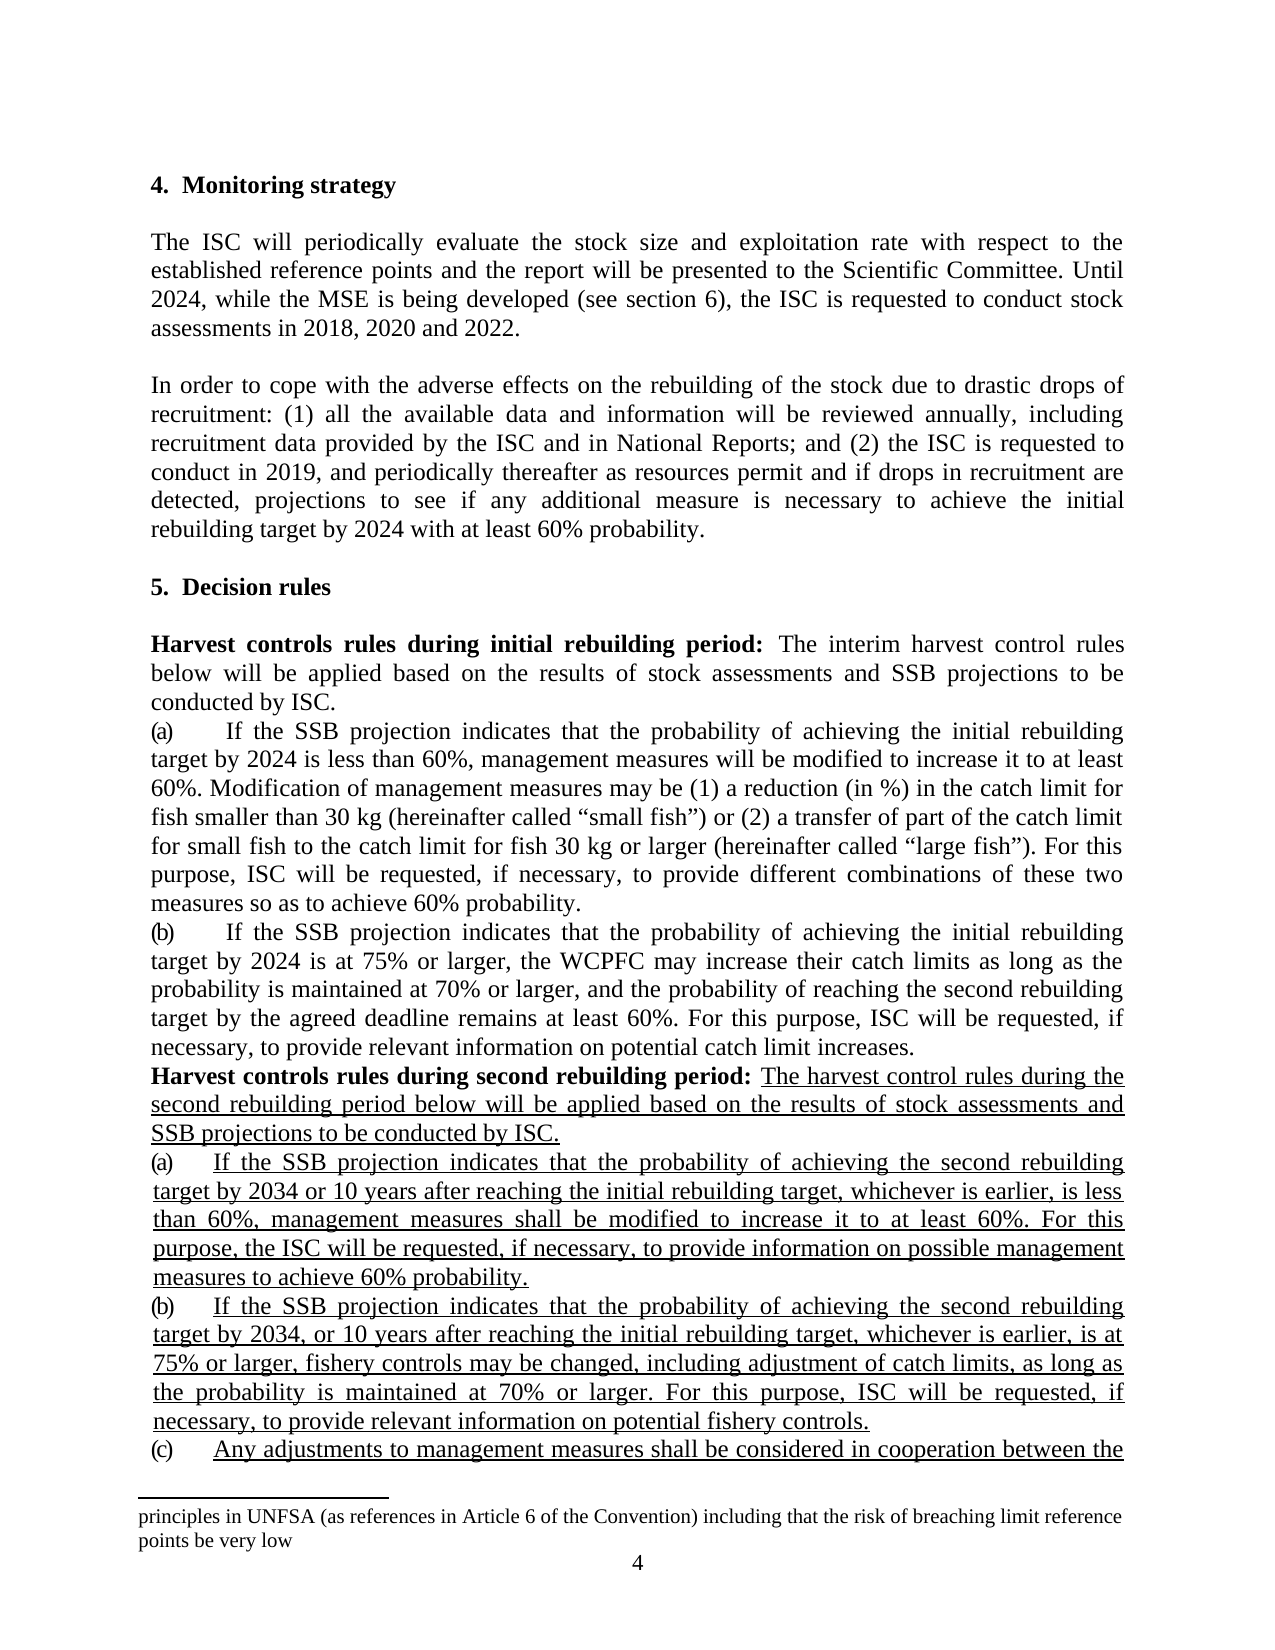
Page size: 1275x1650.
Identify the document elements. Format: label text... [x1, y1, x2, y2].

list If the SSB projection indicates that the probability of achieving the initial rebuilding target by 2024 is at 75% or larger, the WCPFC may increase their catch limits as long as the probability is maintained at 70% or larger, and the probability of reaching the second rebuilding target by the agreed deadline remains at least 60%. For this purpose, ISC will be requested, if necessary, to provide relevant information on potential catch limit increases. [151, 917, 1124, 1061]
subtitle Decision rules [150, 572, 1137, 601]
list If the SSB projection indicates that the probability of achieving the second rebuilding target by 2034, or 10 years after reaching the initial rebuilding target, whichever is earlier, is at 75% or larger, fishery controls may be changed, including adjustment of catch limits, as long as the probability is maintained at 70% or larger. For this purpose, ISC will be requested, if necessary, to provide relevant information on potential fishery controls. [151, 1291, 1124, 1434]
text In order to cope with the adverse effects on the rebuilding of the stock due to drastic drops of recruitment: (1) all the available data and information will be reviewed annually, including recruitment data provided by the ISC and in National Reports; and (2) the ISC is requested to conduct in 2019, and periodically thereafter as resources permit and if drops in recruitment are detected, projections to see if any additional measure is necessary to achieve the initial rebuilding target by 2024 with at least 60% probability. [151, 371, 1125, 543]
text Harvest controls rules during initial rebuilding period: The interim harvest control rules below will be applied based on the results of stock assessments and SSB projections to be conducted by ISC. [151, 629, 1125, 716]
subtitle Monitoring strategy [150, 170, 1137, 198]
text Harvest controls rules during second rebuilding period: The harvest control rules during the second rebuilding period below will be applied based on the results of stock assessments and SSB projections to be conducted by ISC. [151, 1061, 1125, 1114]
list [151, 1434, 1124, 1463]
text The ISC will periodically evaluate the stock size and exploitation rate with respect to the established reference points and the report will be presented to the Scientific Committee. Until 2024, while the MSE is being developed (see section 6), the ISC is requested to conduct stock assessments in 2018, 2020 and 2022. [151, 227, 1125, 342]
list If the SSB projection indicates that the probability of achieving the second rebuilding target by 2034 or 10 years after reaching the initial rebuilding target, whichever is earlier, is less than 60%, management measures shall be modified to increase it to at least 60%. For this purpose, the ISC will be requested, if necessary, to provide information on possible management measures to achieve 60% probability. [151, 1147, 1124, 1291]
list If the SSB projection indicates that the probability of achieving the initial rebuilding target by 2024 is less than 60%, management measures will be modified to increase it to at least 60%. Modification of management measures may be (1) a reduction (in %) in the catch limit for fish smaller than 30 kg (hereinafter called “small fish”) or (2) a transfer of part of the catch limit for small fish to the catch limit for fish 30 kg or larger (hereinafter called “large fish”). For this purpose, ISC will be requested, if necessary, to provide different combinations of these two measures so as to achieve 60% probability. [151, 716, 1124, 917]
text Harvest controls rules during second rebuilding period: The harvest control rules during the second rebuilding period below will be applied based on the results of stock assessments and SSB projections to be conducted by ISC. [151, 1116, 1125, 1147]
